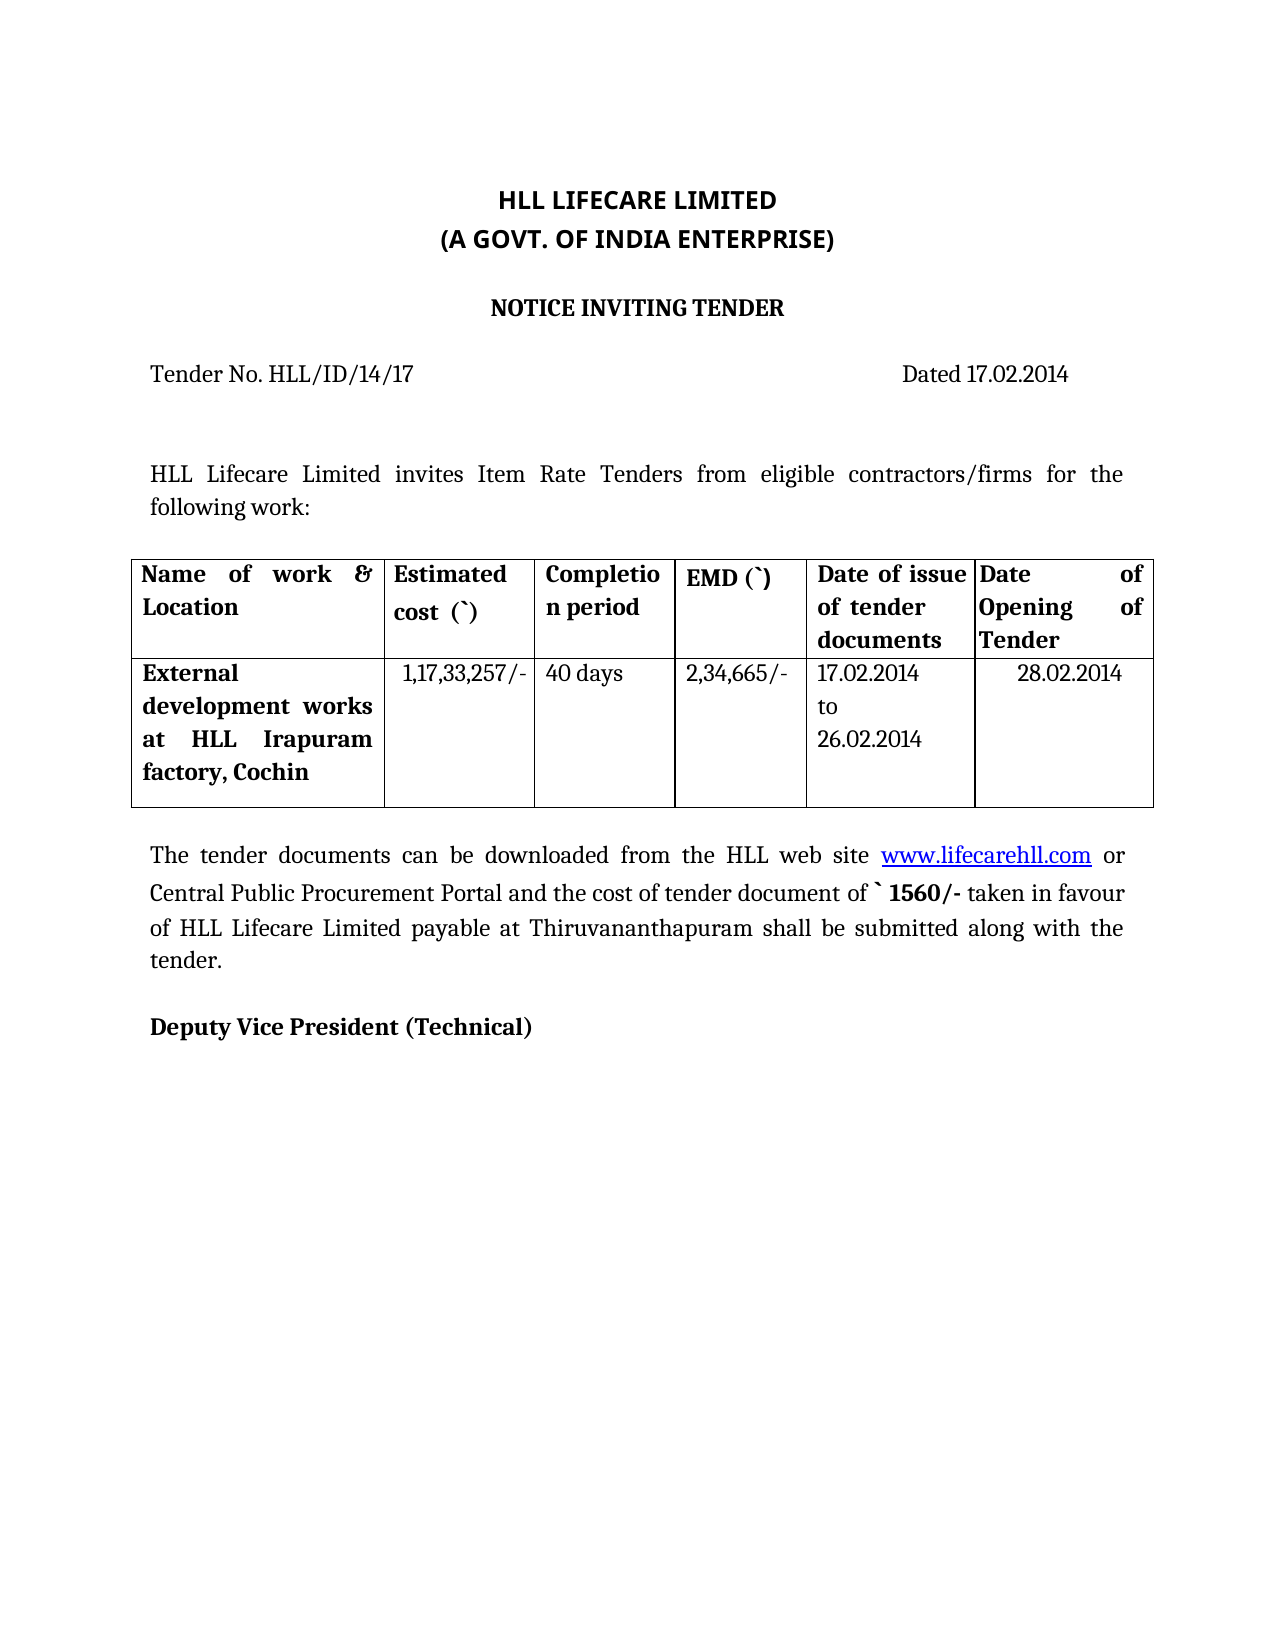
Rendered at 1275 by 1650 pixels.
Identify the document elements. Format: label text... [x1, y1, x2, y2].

table_header Estimated cost (`) [385, 560, 534, 658]
text (A GOVT. OF INDIA ENTERPRISE) [150, 222, 1125, 256]
table_cell 2,34,665/- [676, 659, 806, 807]
table_header Date of issue of tender documents [807, 560, 974, 658]
text HLL Lifecare Limited invites Item Rate Tenders from eligible contractors/firms for the following work: [150, 459, 1125, 521]
text The tender documents can be downloaded from the HLL web site www.lifecarehll.com or Central Public Procurement Portal and the cost of tender document of ` 1560/- taken in favour of HLL Lifecare Limited payable at Thiruvananthapuram shall be submitted along with the tender. [150, 841, 1125, 975]
table_header Completion period [535, 560, 674, 658]
table_header Name of work & Location [132, 560, 384, 658]
text NOTICE INVITING TENDER [150, 294, 1125, 323]
table_header EMD (`) [676, 560, 806, 658]
table_cell 1,17,33,257/- [385, 659, 534, 807]
table_cell External development works at HLL Irapuram factory, Cochin [132, 659, 384, 807]
table_cell 17.02.2014 to 26.02.2014 [807, 659, 974, 807]
text HLL LIFECARE LIMITED [150, 183, 1125, 217]
table_cell 28.02.2014 [976, 659, 1153, 807]
table_cell 40 days [535, 659, 674, 807]
text Tender No. HLL/ID/14/17 Dated 17.02.2014 [150, 360, 1125, 389]
text Deputy Vice President (Technical) [150, 1012, 1125, 1041]
table_header Date of Opening of Tender [976, 560, 1153, 658]
